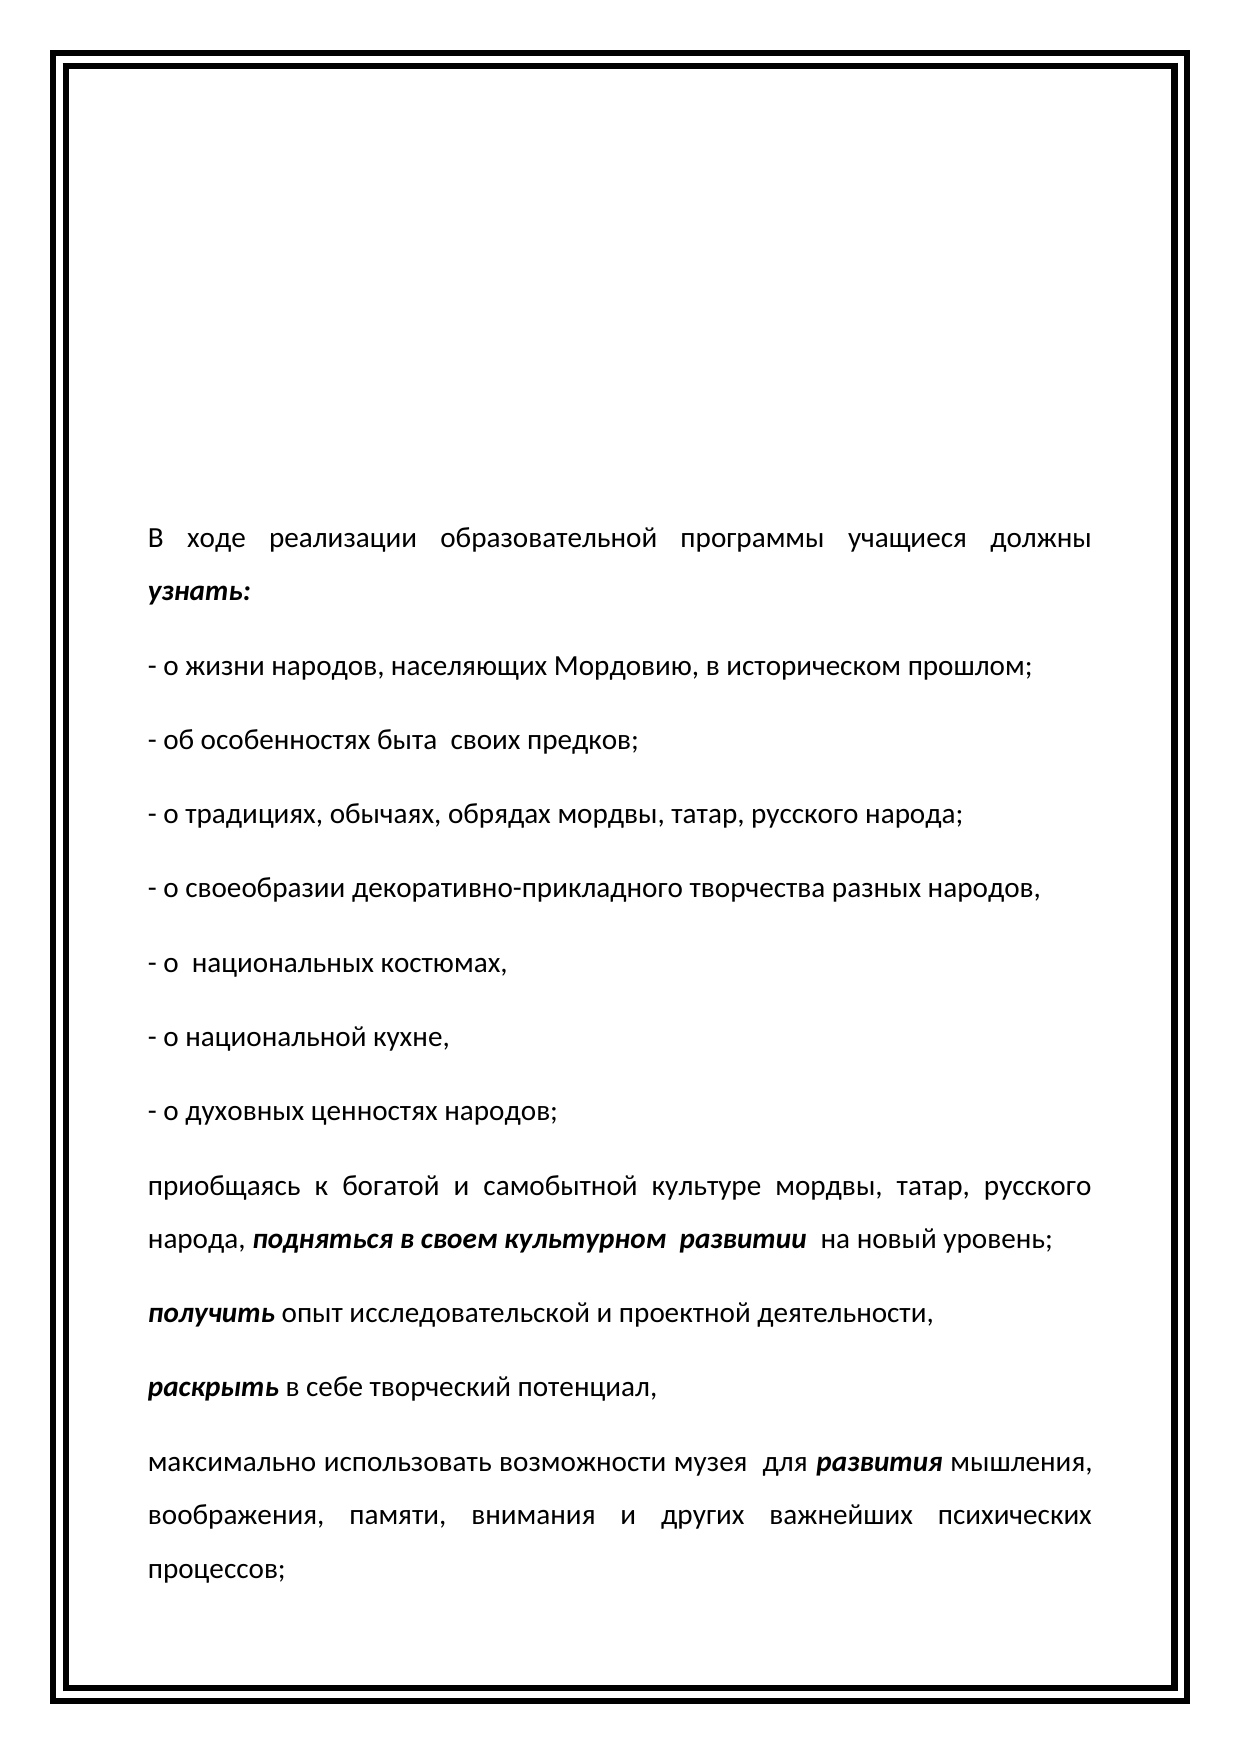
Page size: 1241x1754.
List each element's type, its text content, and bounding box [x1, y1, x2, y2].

text В ходе реализации образовательной программы учащиеся должны узнать: [148, 519, 1093, 608]
text - о национальной кухне, [148, 1018, 1093, 1054]
text получить опыт исследовательской и проектной деятельности, [148, 1294, 1093, 1330]
text раскрыть в себе творческий потенциал, [148, 1368, 1093, 1404]
text - о жизни народов, населяющих Мордовию, в историческом прошлом; [148, 647, 1093, 682]
text - о своеобразии декоративно-прикладного творчества разных народов, [148, 869, 1093, 905]
text - об особенностях быта своих предков; [148, 721, 1093, 757]
text - о национальных костюмах, [148, 944, 1093, 979]
text приобщаясь к богатой и самобытной культуре мордвы, татар, русского народа, подняться в своем культурном развитии на новый уровень; [148, 1167, 1093, 1256]
text - о духовных ценностях народов; [148, 1092, 1093, 1128]
text - о традициях, обычаях, обрядах мордвы, татар, русского народа; [148, 795, 1093, 831]
text максимально использовать возможности музея для развития мышления, воображения, памяти, внимания и других важнейших психических процессов; [148, 1443, 1093, 1585]
